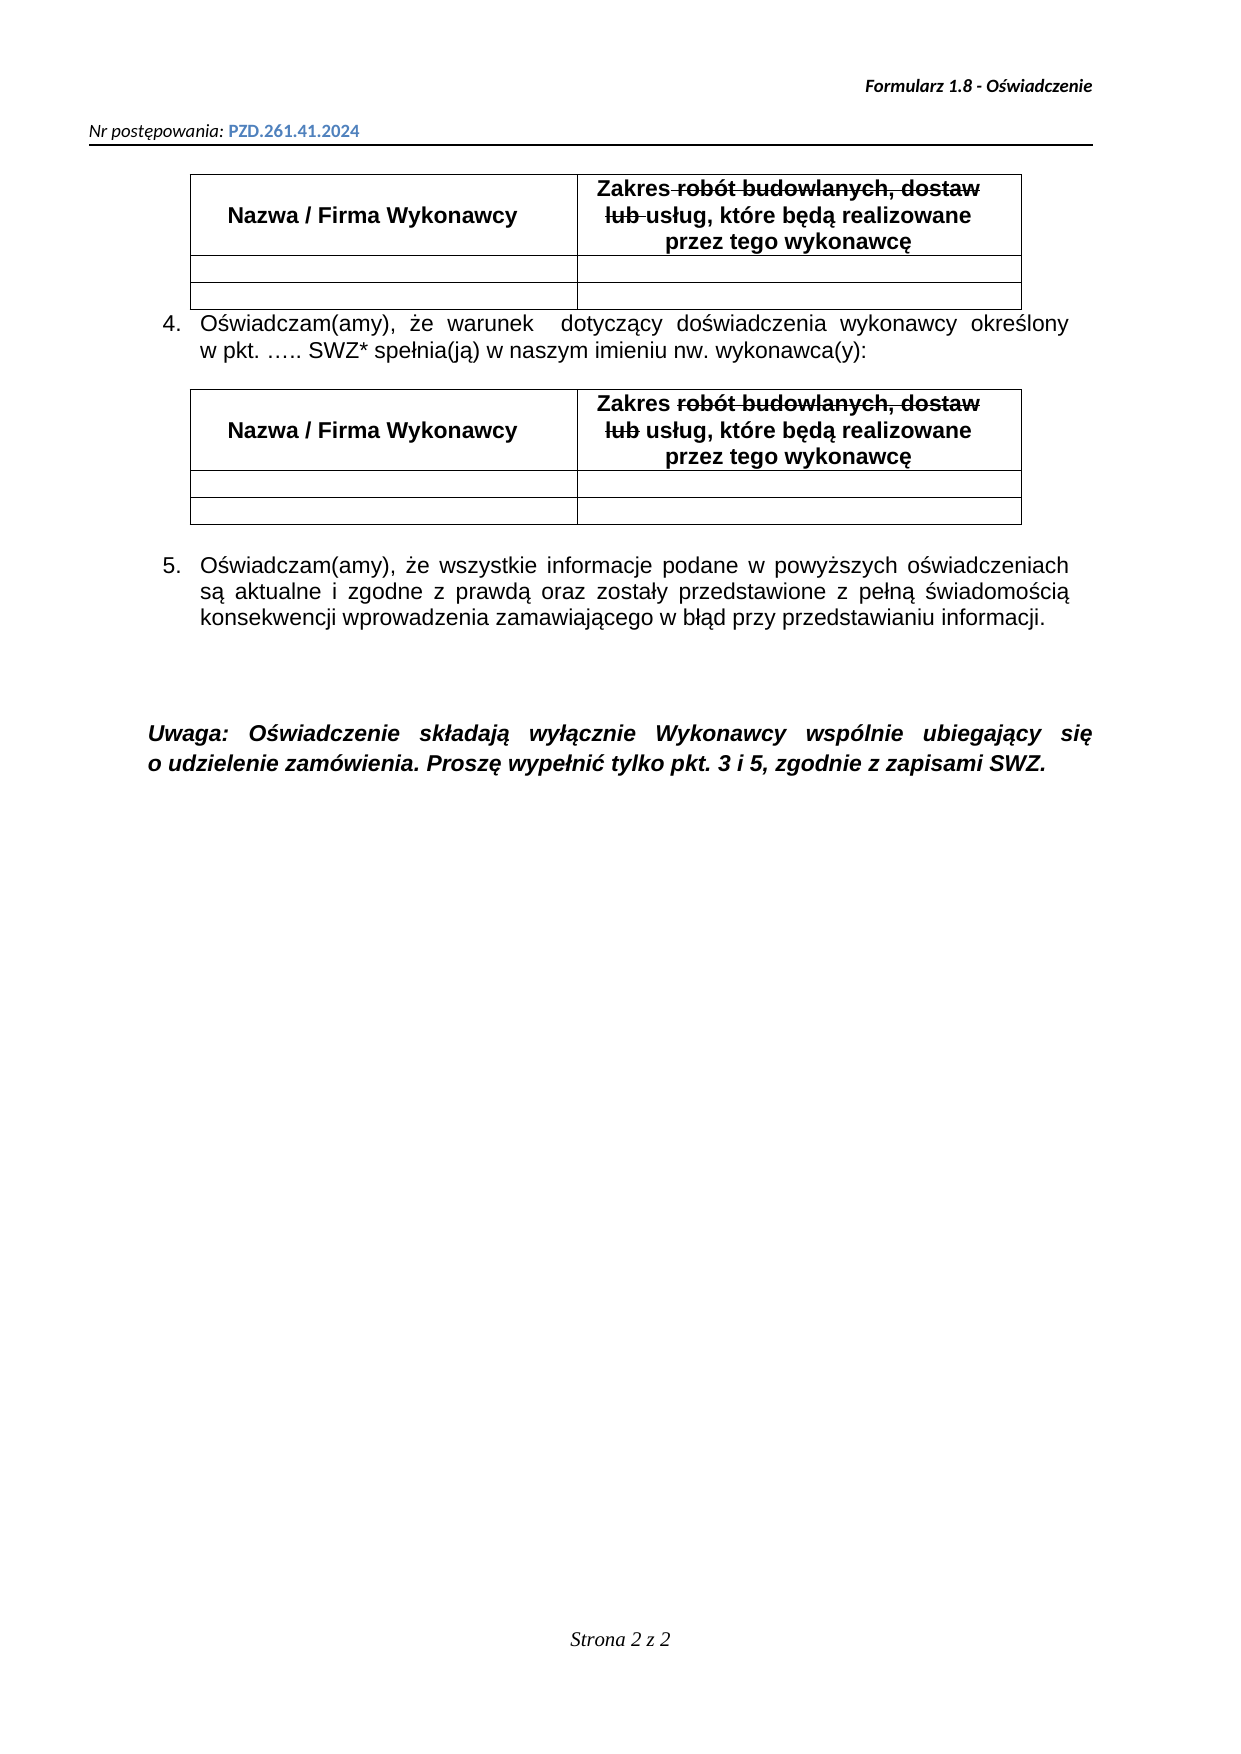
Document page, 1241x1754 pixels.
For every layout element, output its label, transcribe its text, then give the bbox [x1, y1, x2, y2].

table_cell [191, 283, 577, 309]
table_cell [578, 498, 1021, 524]
table_cell [578, 471, 1021, 497]
table_cell [578, 283, 1021, 309]
table_cell [191, 498, 577, 524]
table_cell [578, 256, 1021, 282]
table_header Nazwa / Firma Wykonawcy [191, 390, 577, 469]
list Oświadczam(amy), że wszystkie informacje podane w powyższych oświadczeniach są aktualne i zgodne z prawdą oraz zostały przedstawione z pełną świadomością konsekwencji wprowadzenia zamawiającego w błąd przy przedstawianiu informacji. [162, 552, 1070, 631]
table_cell [191, 471, 577, 497]
table_header Nazwa / Firma Wykonawcy [191, 175, 577, 254]
table_cell [191, 256, 577, 282]
table_header Zakres robót budowlanych, dostaw lub usług, które będą realizowane przez tego wykonawcę [578, 175, 1021, 254]
table_header Zakres robót budowlanych, dostaw lub usług, które będą realizowane przez tego wykonawcę [578, 390, 1021, 469]
text Uwaga: Oświadczenie składają wyłącznie Wykonawcy wspólnie ubiegający się o udzielenie zamówienia. Proszę wypełnić tylko pkt. 3 i 5, zgodnie z zapisami SWZ. [148, 720, 1093, 776]
list Oświadczam(amy), że warunek dotyczący doświadczenia wykonawcy określony w pkt. ….. SWZ* spełnia(ją) w naszym imieniu nw. wykonawca(y): [162, 310, 1070, 363]
